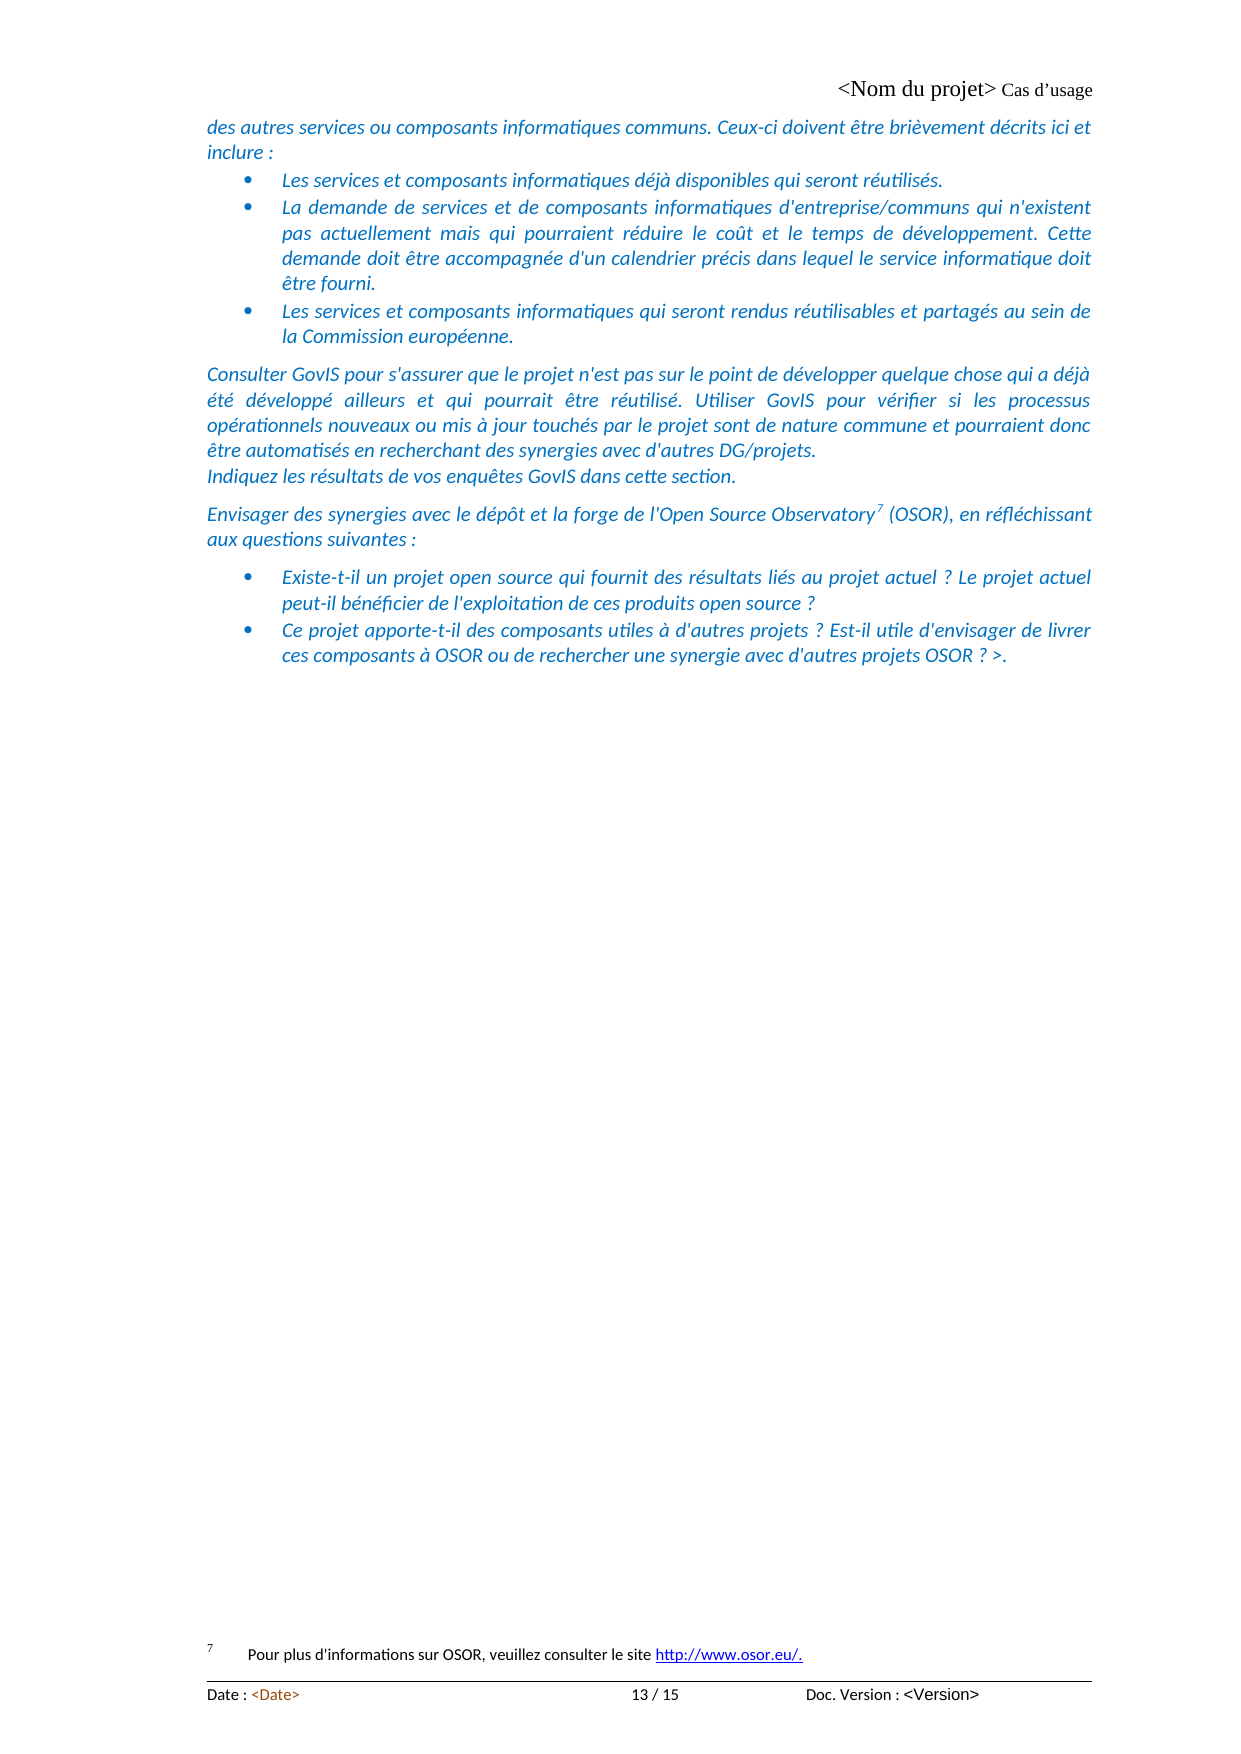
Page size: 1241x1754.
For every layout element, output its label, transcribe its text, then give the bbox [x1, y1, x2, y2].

list Existe-t-il un projet open source qui fournit des résultats liés au projet actuel ? Le projet actuel peut-il bénéficier de l'exploitation de ces produits open source ? [244, 564, 1092, 615]
text Indiquez les résultats de vos enquêtes GovIS dans cette section. [207, 463, 1092, 488]
list Les services et composants informatiques déjà disponibles qui seront réutilisés. [244, 167, 1092, 192]
list La demande de services et de composants informatiques d'entreprise/communs qui n'existent pas actuellement mais qui pourraient réduire le coût et le temps de développement. Cette demande doit être accompagnée d'un calendrier précis dans lequel le service informatique doit être fourni. [244, 194, 1092, 296]
text Consulter GovIS pour s'assurer que le projet n'est pas sur le point de développer quelque chose qui a déjà été développé ailleurs et qui pourrait être réutilisé. Utiliser GovIS pour vérifier si les processus opérationnels nouveaux ou mis à jour touchés par le projet sont de nature commune et pourraient donc être automatisés en recherchant des synergies avec d'autres DG/projets. [207, 361, 1092, 463]
list Ce projet apporte-t-il des composants utiles à d'autres projets ? Est-il utile d'envisager de livrer ces composants à OSOR ou de rechercher une synergie avec d'autres projets OSOR ? >. [244, 617, 1092, 668]
text Envisager des synergies avec le dépôt et la forge de l'Open Source Observatory (OSOR), en réfléchissant aux questions suivantes : [207, 501, 1092, 552]
list Les services et composants informatiques qui seront rendus réutilisables et partagés au sein de la Commission européenne. [244, 298, 1092, 349]
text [207, 114, 1092, 165]
